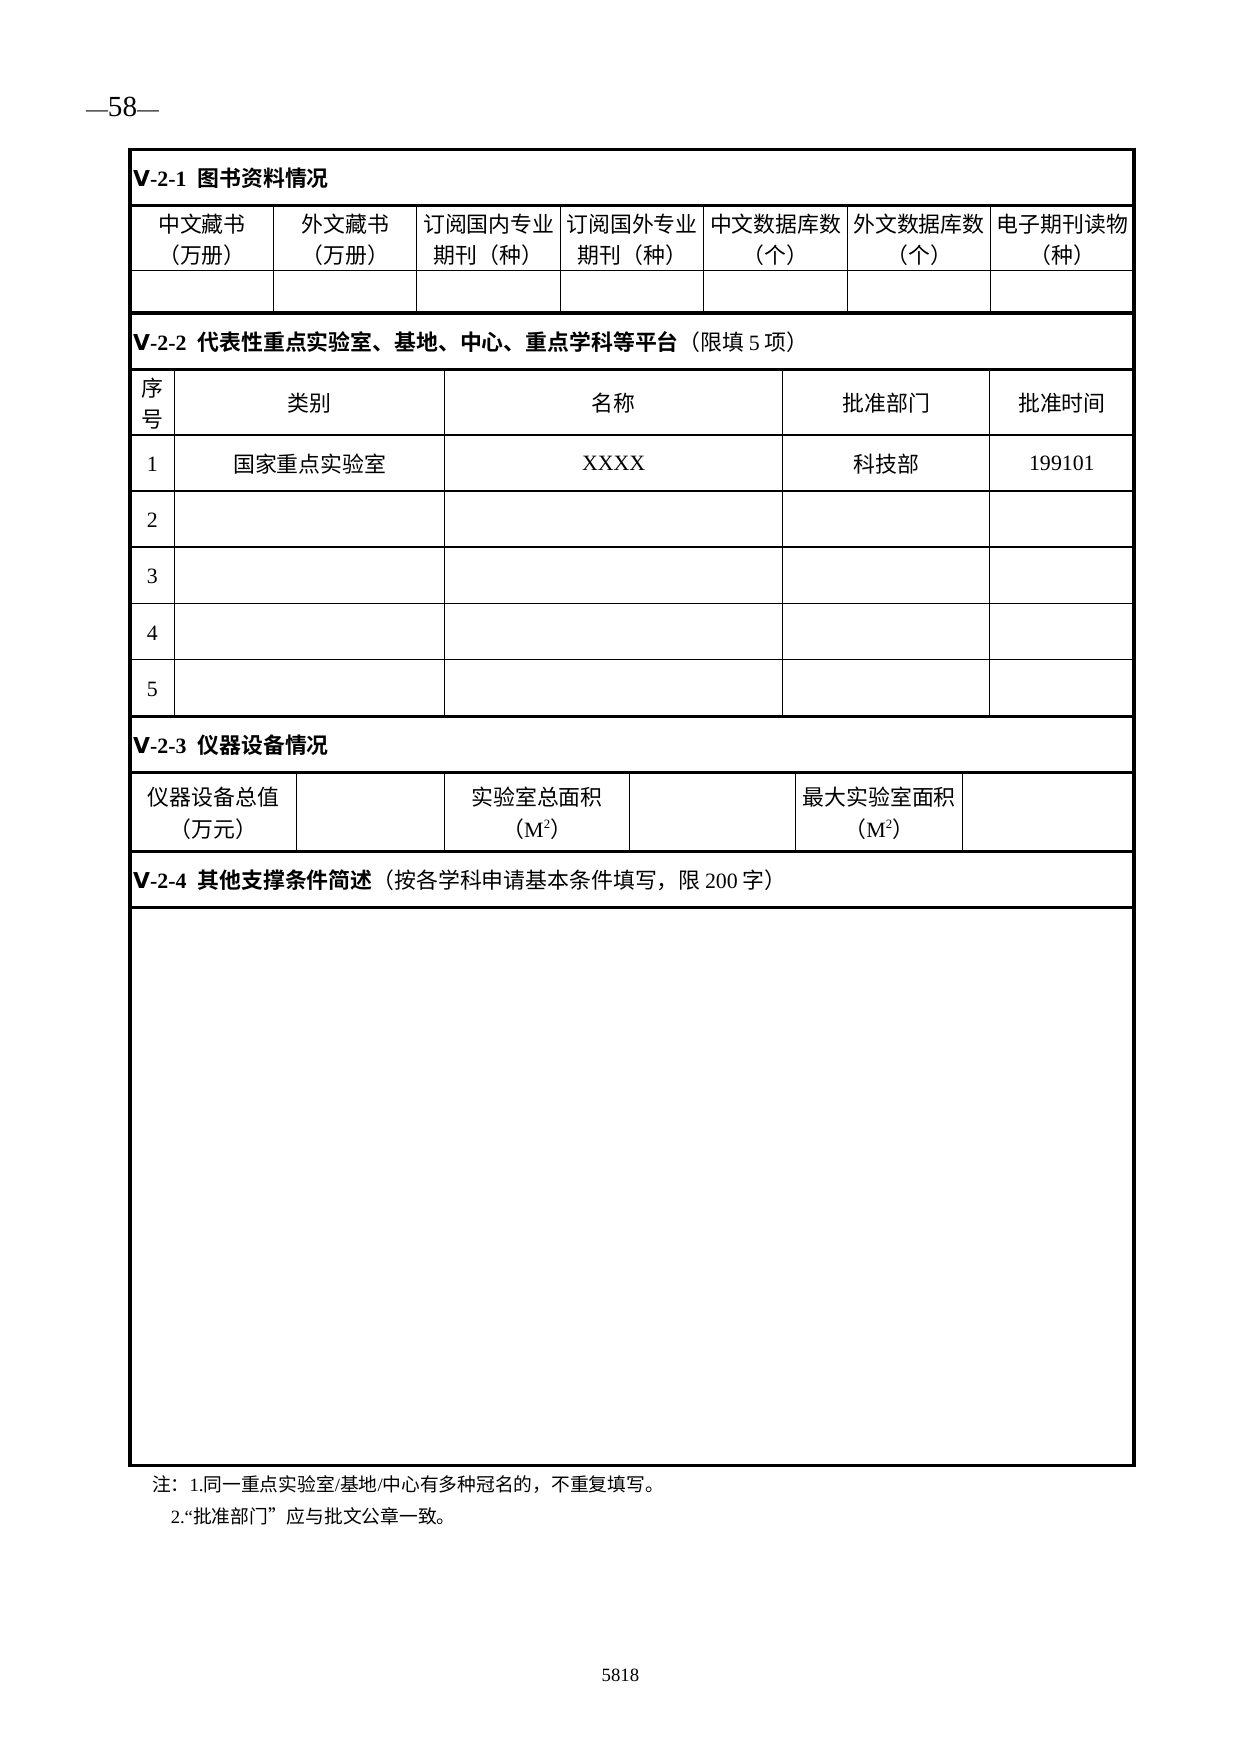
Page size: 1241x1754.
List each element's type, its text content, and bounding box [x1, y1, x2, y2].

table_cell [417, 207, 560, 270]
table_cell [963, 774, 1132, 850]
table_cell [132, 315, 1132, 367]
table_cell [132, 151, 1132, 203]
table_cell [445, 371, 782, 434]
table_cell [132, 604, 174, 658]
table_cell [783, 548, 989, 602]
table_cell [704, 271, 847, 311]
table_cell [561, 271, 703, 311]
text 2.“批准部门”应与批文公章一致。 [152, 1498, 1110, 1529]
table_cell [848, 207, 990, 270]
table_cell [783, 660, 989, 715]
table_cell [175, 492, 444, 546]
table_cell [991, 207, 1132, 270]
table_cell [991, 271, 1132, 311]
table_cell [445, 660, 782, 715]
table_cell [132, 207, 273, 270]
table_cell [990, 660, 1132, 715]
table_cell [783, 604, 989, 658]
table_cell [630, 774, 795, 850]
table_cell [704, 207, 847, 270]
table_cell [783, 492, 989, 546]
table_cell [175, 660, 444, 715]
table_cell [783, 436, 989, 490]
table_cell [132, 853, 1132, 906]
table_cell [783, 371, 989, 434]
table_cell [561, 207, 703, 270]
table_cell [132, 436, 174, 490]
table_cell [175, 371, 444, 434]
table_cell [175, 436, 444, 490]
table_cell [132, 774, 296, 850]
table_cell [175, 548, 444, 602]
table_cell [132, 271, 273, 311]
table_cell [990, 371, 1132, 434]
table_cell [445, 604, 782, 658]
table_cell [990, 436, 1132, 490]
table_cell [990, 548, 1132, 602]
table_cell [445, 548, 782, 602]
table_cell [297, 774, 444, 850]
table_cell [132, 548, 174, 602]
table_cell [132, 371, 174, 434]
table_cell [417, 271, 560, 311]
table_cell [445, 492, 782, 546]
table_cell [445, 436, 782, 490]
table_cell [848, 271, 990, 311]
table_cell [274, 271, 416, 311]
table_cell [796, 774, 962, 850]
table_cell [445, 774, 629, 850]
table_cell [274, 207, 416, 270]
text 注：1.同一重点实验室/基地/中心有多种冠名的，不重复填写。 [152, 1467, 1110, 1498]
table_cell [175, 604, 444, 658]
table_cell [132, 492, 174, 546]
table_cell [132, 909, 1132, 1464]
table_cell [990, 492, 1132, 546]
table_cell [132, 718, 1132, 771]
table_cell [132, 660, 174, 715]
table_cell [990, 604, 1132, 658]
